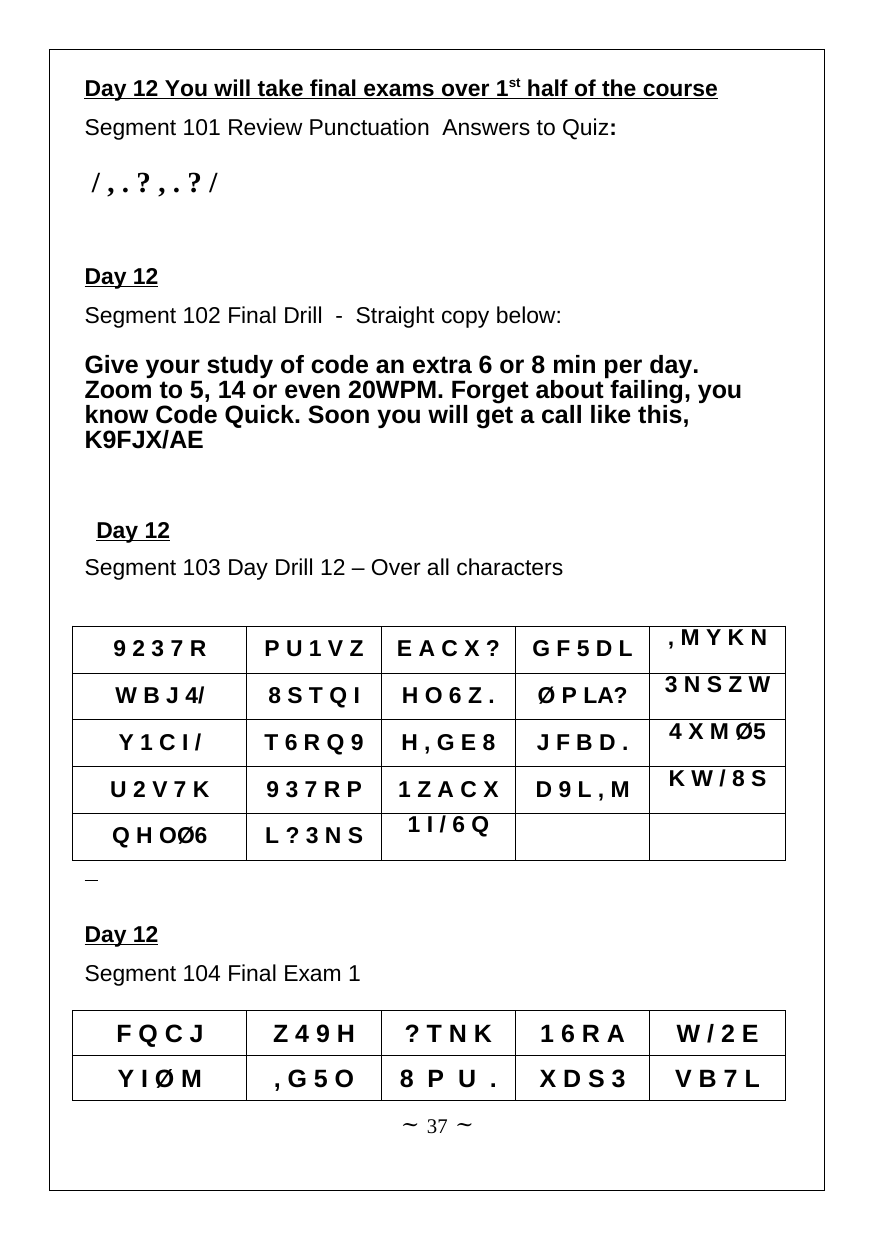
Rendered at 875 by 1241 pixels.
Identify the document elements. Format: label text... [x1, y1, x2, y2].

table_cell Q H OØ6 [73, 814, 246, 859]
table_cell J F B D . [516, 720, 649, 766]
table_cell H O 6 Z . [382, 674, 515, 719]
table_header Z 4 9 H [247, 1011, 381, 1055]
table_header 1 6 R A [516, 1011, 649, 1055]
table_cell X D S 3 [516, 1056, 649, 1100]
text Segment 101 Review Punctuation Answers to Quiz: [84, 114, 762, 140]
text Day 12 [84, 263, 762, 289]
table_cell W B J 4/ [73, 674, 246, 719]
table_cell 1 Z A C X [382, 767, 515, 813]
text Day 12 You will take final exams over 1st half of the course [84, 75, 762, 101]
text Give your study of code an extra 6 or 8 min per day. Zoom to 5, 14 or even 20WPM. Forget about failing, you know Code Quick. Soon you will get a call like this, K9FJX/AE [84, 353, 762, 454]
table_cell [516, 814, 649, 859]
table_cell H , G E 8 [382, 720, 515, 766]
text Day 12 [84, 921, 762, 948]
text Segment 103 Day Drill 12 – Over all characters [84, 556, 762, 580]
text Segment 102 Final Drill - Straight copy below: [84, 302, 762, 328]
table_cell [650, 814, 785, 859]
text Segment 104 Final Exam 1 [84, 960, 762, 986]
table_cell T 6 R Q 9 [247, 720, 381, 766]
table_cell 1 I / 6 Q [382, 814, 515, 859]
text / , . ? , . ? / [84, 165, 762, 198]
table_cell Y 1 C I / [73, 720, 246, 766]
table_cell Y I Ø M [73, 1056, 246, 1100]
table_cell 9 3 7 R P [247, 767, 381, 813]
table_cell Ø P LA? [516, 674, 649, 719]
table_cell , G 5 O [247, 1056, 381, 1100]
table_cell 8 S T Q I [247, 674, 381, 719]
table_cell 8 P U . [382, 1056, 515, 1100]
table_cell U 2 V 7 K [73, 767, 246, 813]
table_cell L ? 3 N S [247, 814, 381, 859]
text Day 12 [84, 517, 762, 543]
table_cell 3 N S Z W [650, 674, 785, 719]
table_cell 4 X M Ø5 [650, 720, 785, 766]
table_header ? T N K [382, 1011, 515, 1055]
table_cell K W / 8 S [650, 767, 785, 813]
table_header G F 5 D L [516, 627, 649, 672]
table_header F Q C J [73, 1011, 246, 1055]
table_header E A C X ? [382, 627, 515, 672]
table_cell D 9 L , M [516, 767, 649, 813]
table_header P U 1 V Z [247, 627, 381, 672]
table_header 9 2 3 7 R [73, 627, 246, 672]
table_header W / 2 E [650, 1011, 785, 1055]
table_header , M Y K N [650, 627, 785, 672]
table_cell V B 7 L [650, 1056, 785, 1100]
